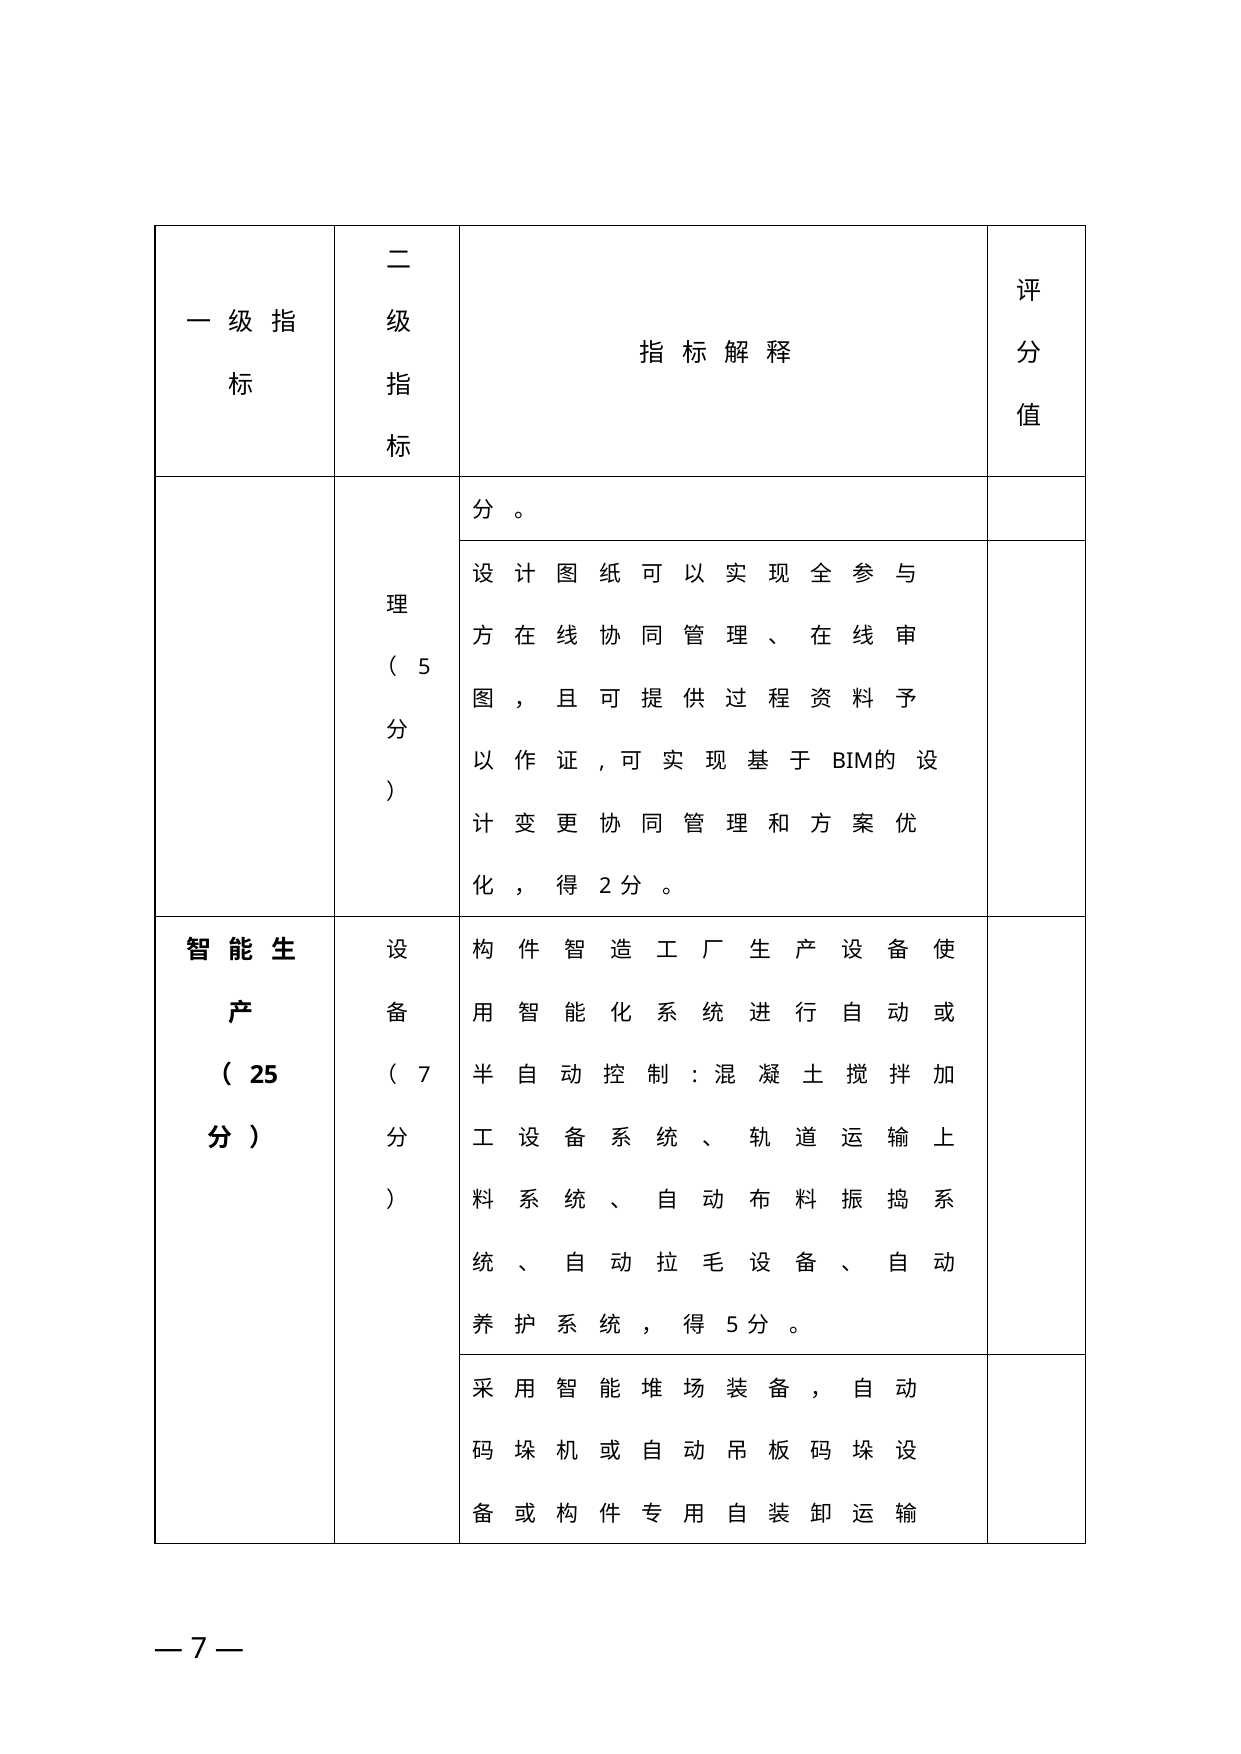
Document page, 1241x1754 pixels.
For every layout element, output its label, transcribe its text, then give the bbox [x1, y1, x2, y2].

table_header 一级指标 [156, 226, 334, 476]
table_cell 构件智造工厂生产设备使用智能化系统进行自动或半自动控制:混凝土搅拌加工设备系统、轨道运输上料系统、自动布料振捣系统、自动拉毛设备、自动养护系统，得5分。 [460, 917, 987, 1354]
table_cell 智能生产 （25分） [156, 917, 334, 1543]
table_cell [988, 477, 1085, 539]
table_cell 设计图纸可以实现全参与方在线协同管理、在线审图，且可提供过程资料予以作证,可实现基于BIM的设计变更协同管理和方案优化，得2分。 [460, 541, 987, 916]
table_header 二级指标 [335, 226, 459, 476]
table_cell [988, 1355, 1085, 1543]
table_cell 设备 （7分） [335, 917, 459, 1543]
table_cell [988, 917, 1085, 1354]
table_header 指标解释 [460, 226, 987, 476]
table_cell 设计协同 管理 （5分） [335, 477, 459, 916]
table_cell 采用智能堆场装备，自动码垛机或自动吊板码垛设备或构件专用自装卸运输车，得2分。 [460, 1355, 987, 1543]
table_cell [460, 477, 987, 539]
table_header 评分值 [988, 226, 1085, 476]
table_cell [988, 541, 1085, 916]
